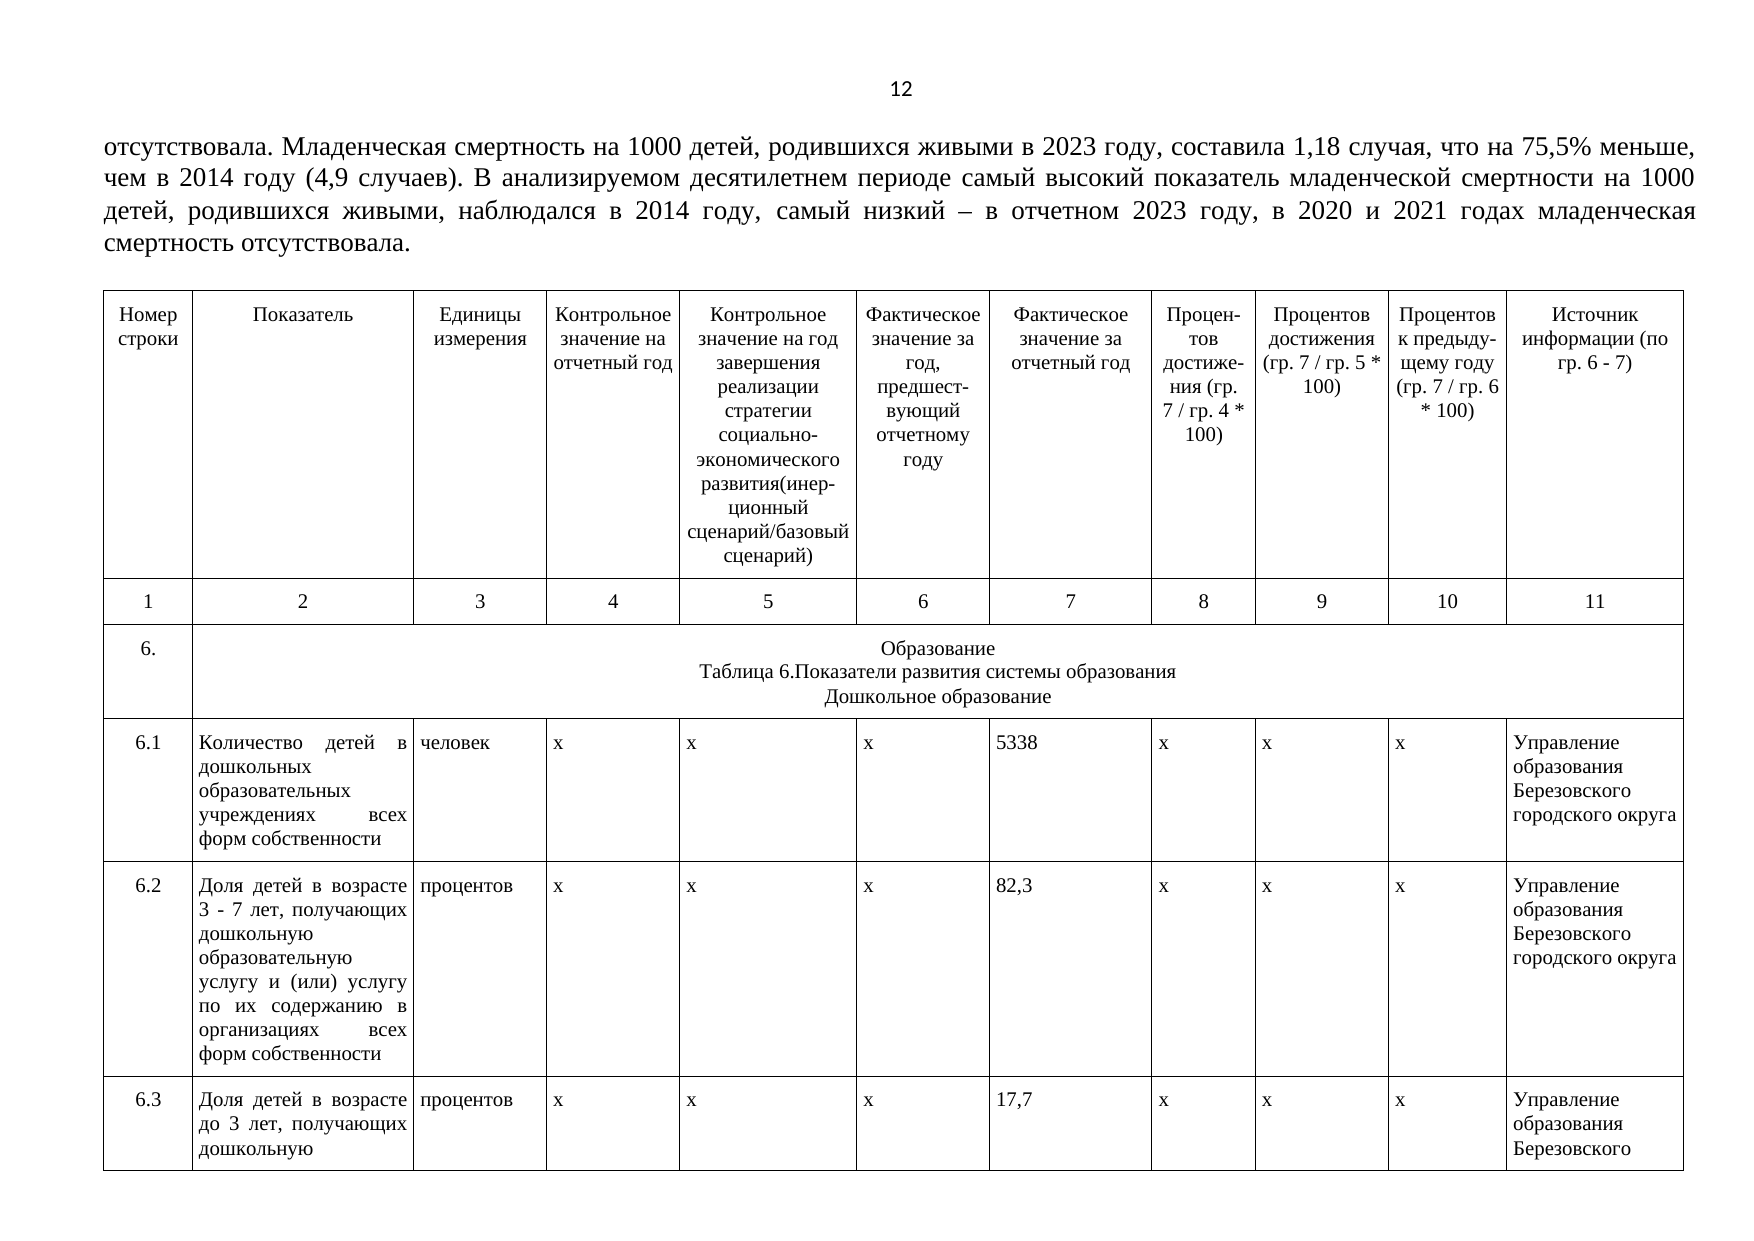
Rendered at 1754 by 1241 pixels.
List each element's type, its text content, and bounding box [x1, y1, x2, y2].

table_cell 4 [547, 579, 679, 624]
table_cell 5338 [990, 719, 1151, 861]
table_cell 17,7 [990, 1077, 1151, 1170]
table_cell 9 [1256, 579, 1388, 624]
table_cell х [1389, 862, 1506, 1076]
table_cell х [680, 1077, 856, 1170]
table_header Номер строки [104, 291, 192, 577]
table_header Показатель [193, 291, 413, 577]
table_cell процентов [414, 1077, 546, 1170]
table_cell х [857, 1077, 989, 1170]
table_cell х [857, 862, 989, 1076]
table_cell Доля детей в возрасте 3 - 7 лет, получающих дошкольную образовательную услугу и (или) услугу по их содержанию в организациях всех форм собственности [193, 862, 413, 1076]
table_cell 6.1 [104, 719, 192, 861]
table_cell х [1256, 862, 1388, 1076]
table_cell х [1152, 862, 1255, 1076]
table_cell Количество детей в дошкольных образовательных учреждениях всех форм собственности [193, 719, 413, 861]
table_cell х [1152, 1077, 1255, 1170]
table_cell 11 [1507, 579, 1683, 624]
table_cell х [1256, 719, 1388, 861]
table_cell х [1152, 719, 1255, 861]
table_header Единицы измерения [414, 291, 546, 577]
table_cell х [857, 719, 989, 861]
table_cell 1 [104, 579, 192, 624]
table_header Процентов достижения (гр. 7 / гр. 5 * 100) [1256, 291, 1388, 577]
table_header Процентов к предыду-щему году (гр. 7 / гр. 6 * 100) [1389, 291, 1506, 577]
table_cell 6 [857, 579, 989, 624]
table_cell 6.2 [104, 862, 192, 1076]
table_cell х [547, 862, 679, 1076]
table_cell человек [414, 719, 546, 861]
table_cell 8 [1152, 579, 1255, 624]
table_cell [193, 1077, 413, 1170]
table_cell х [1389, 1077, 1506, 1170]
table_cell 5 [680, 579, 856, 624]
table_cell х [680, 719, 856, 861]
table_cell процентов [414, 862, 546, 1076]
table_cell 3 [414, 579, 546, 624]
table_header Контрольное значение на отчетный год [547, 291, 679, 577]
table_cell х [1389, 719, 1506, 861]
table_cell 6.3 [104, 1077, 192, 1170]
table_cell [1507, 1077, 1683, 1170]
table_cell х [680, 862, 856, 1076]
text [103, 130, 1698, 257]
table_header Фактическое значение за год, предшест-вующий отчетному году [857, 291, 989, 577]
table_cell 10 [1389, 579, 1506, 624]
table_cell 6. [104, 625, 192, 718]
table_cell Образование Таблица 6.Показатели развития системы образования Дошкольное образование [193, 625, 1683, 718]
table_header Контрольное значение на год завершения реализации стратегии социально-экономического развития(инер-ционный сценарий/базовый сценарий) [680, 291, 856, 577]
table_header Процен-тов достиже-ния (гр. 7 / гр. 4 * 100) [1152, 291, 1255, 577]
table_cell х [547, 719, 679, 861]
table_cell 7 [990, 579, 1151, 624]
table_cell х [1256, 1077, 1388, 1170]
table_cell Управление образования Березовского городского округа [1507, 862, 1683, 1076]
table_cell 2 [193, 579, 413, 624]
table_header Источник информации (по гр. 6 - 7) [1507, 291, 1683, 577]
table_cell Управление образования Березовского городского округа [1507, 719, 1683, 861]
table_cell 82,3 [990, 862, 1151, 1076]
table_cell х [547, 1077, 679, 1170]
table_header Фактическое значение за отчетный год [990, 291, 1151, 577]
